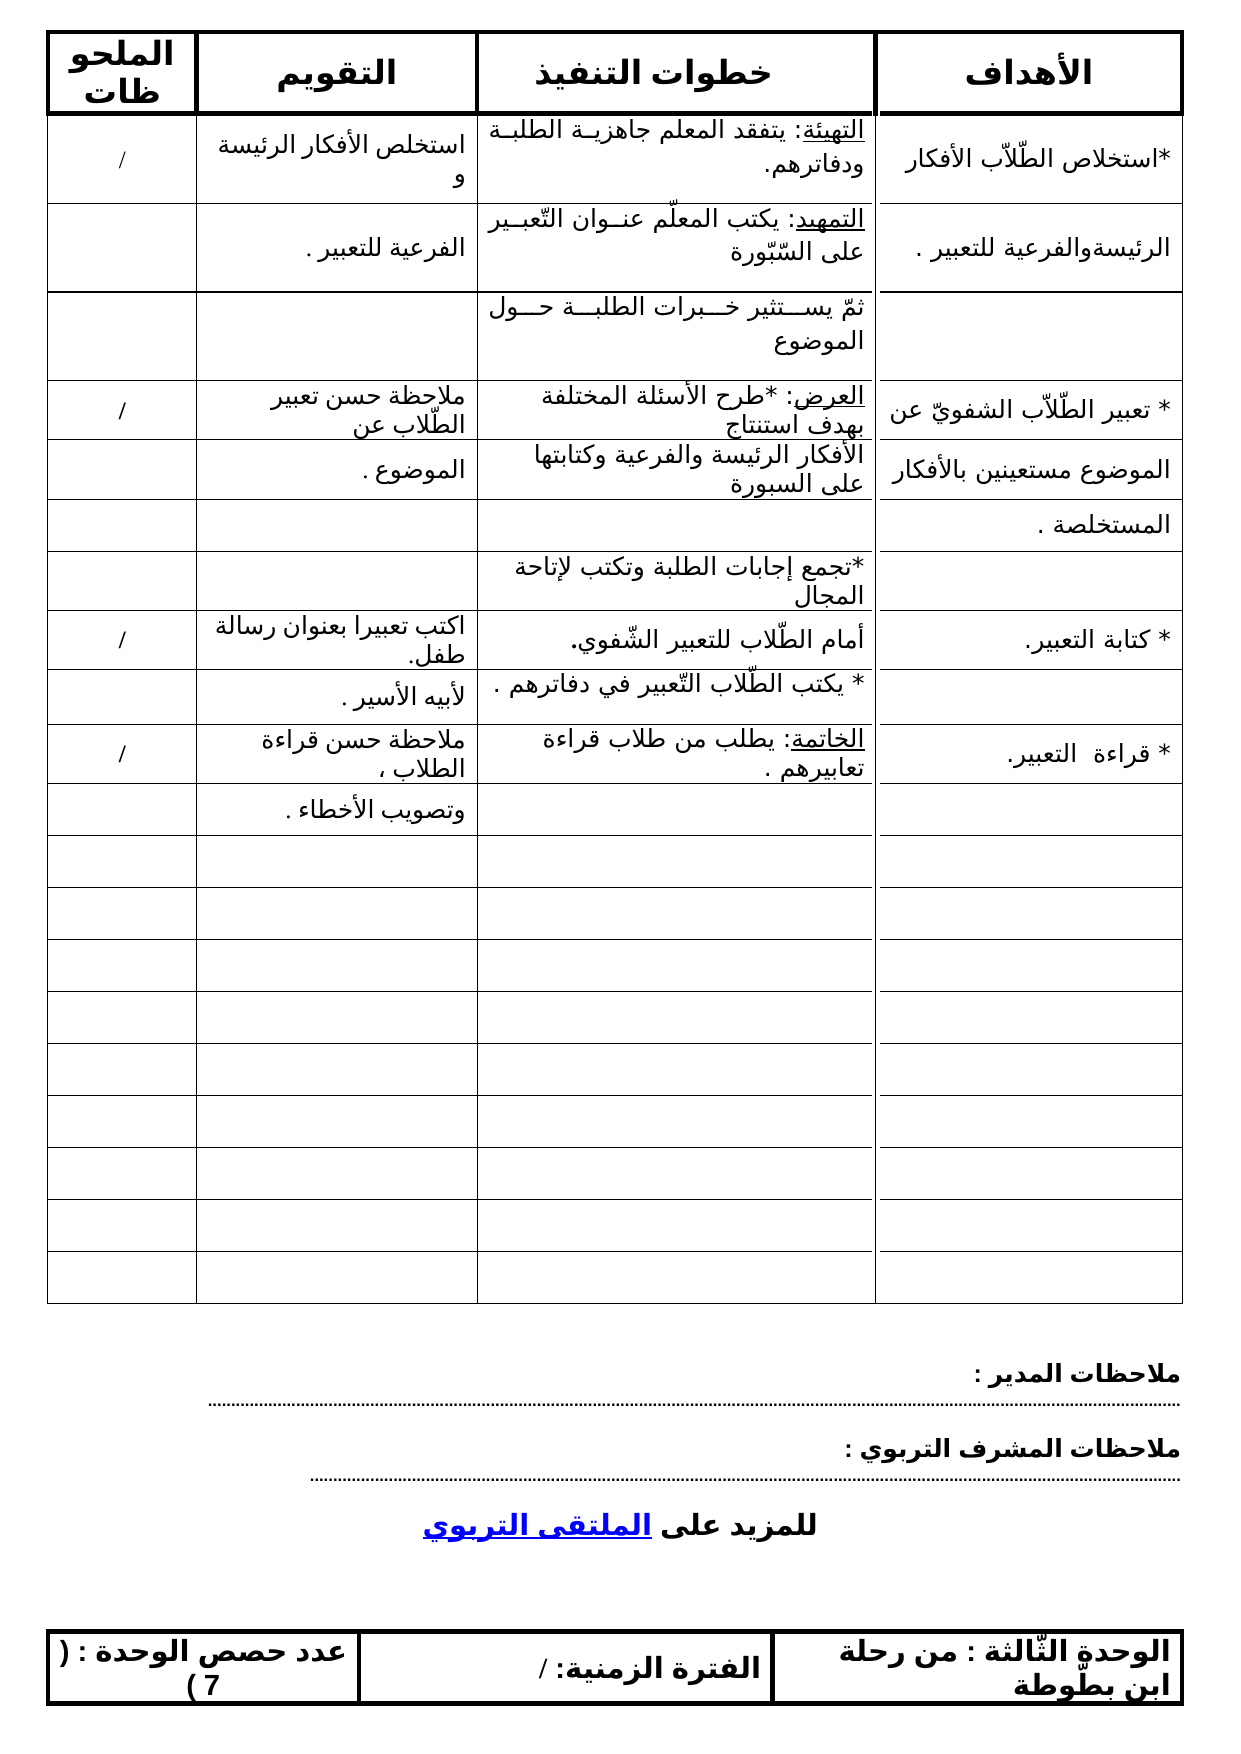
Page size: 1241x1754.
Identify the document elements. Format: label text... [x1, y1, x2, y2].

table_cell / [48, 611, 196, 668]
table_cell [48, 836, 196, 887]
table_cell [48, 1096, 196, 1147]
table_cell ثمّ يستثير خبرات الطلبة حول الموضوع [478, 291, 875, 380]
table_cell [48, 670, 196, 723]
table_cell [48, 888, 196, 939]
table_header الملحوظات [50, 34, 194, 111]
table_cell [48, 293, 196, 380]
table_cell الخاتمة: يطلب من طلاب قراءة تعابيرهم . [478, 724, 875, 783]
table_cell / [48, 725, 196, 783]
table_cell [48, 500, 196, 551]
table_cell / [48, 116, 196, 203]
table_cell [197, 1096, 477, 1147]
table_cell *تجمع إجابات الطلبة وتكتب لإتاحة المجال [478, 551, 875, 610]
table_cell الموضوع . [197, 440, 477, 499]
table_cell * كتابة التعبير. [876, 610, 1182, 668]
table_cell [197, 552, 477, 610]
table_cell * يكتب الطّلاب التّعبير في دفاترهم . [478, 669, 875, 723]
table_cell التهيئة: يتفقد المعلم جاهزية الطلبة ودفاترهم. [478, 111, 875, 203]
table_cell [478, 887, 875, 939]
table_cell [876, 1043, 1182, 1095]
table_cell أمام الطّلاب للتعبير الشّفوي. [478, 610, 875, 668]
table_cell [876, 783, 1182, 835]
table_cell * قراءة التعبير. [876, 724, 1182, 783]
table_header الوحدة الثّالثة : من رحلة ابن بطّوطة [775, 1634, 1180, 1701]
table_cell [197, 1200, 477, 1251]
table_cell [876, 939, 1182, 991]
table_cell [478, 1095, 875, 1147]
table_cell *استخلاص الطّلاّب الأفكار [876, 111, 1182, 203]
table_cell [48, 1044, 196, 1095]
table_cell العرض: *طرح الأسئلة المختلفة بهدف استنتاج [478, 380, 875, 439]
table_cell [197, 992, 477, 1043]
table_header الفترة الزمنية: / [361, 1634, 770, 1701]
table_cell [478, 991, 875, 1043]
table_cell [478, 1043, 875, 1095]
table_cell [478, 783, 875, 835]
table_cell الأفكار الرئيسة والفرعية وكتابتها على السبورة [478, 439, 875, 499]
table_cell [48, 992, 196, 1043]
table_cell [48, 1148, 196, 1199]
table_cell [197, 1148, 477, 1199]
table_cell المستخلصة . [876, 499, 1182, 551]
table_cell [876, 291, 1182, 380]
table_cell [478, 1251, 875, 1303]
text ملاحظات المدير : .................................................................................................................................................................................................................. [59, 1359, 1181, 1410]
table_cell [48, 1252, 196, 1303]
table_cell [197, 500, 477, 551]
table_header عدد حصص الوحدة : ( 7 ) [50, 1634, 357, 1701]
table_cell [48, 784, 196, 835]
table_cell [197, 1252, 477, 1303]
table_cell [876, 1199, 1182, 1251]
table_cell [876, 669, 1182, 723]
table_cell [876, 1251, 1182, 1303]
table_cell [197, 888, 477, 939]
table_header التقويم [199, 34, 475, 111]
table_cell [478, 939, 875, 991]
table_cell التمهيد: يكتب المعلّم عنوان التّعبير على السّبّورة [478, 203, 875, 291]
table_cell [876, 887, 1182, 939]
table_cell استخلص الأفكار الرئيسة و [197, 116, 477, 203]
table_cell [48, 552, 196, 610]
table_cell ملاحظة حسن قراءة الطلاب ، [197, 725, 477, 783]
table_cell [478, 499, 875, 551]
table_cell الفرعية للتعبير . [197, 204, 477, 291]
table_cell [876, 1095, 1182, 1147]
table_cell [48, 440, 196, 499]
table_cell [876, 1147, 1182, 1199]
table_cell [48, 940, 196, 991]
table_cell [876, 991, 1182, 1043]
table_cell [478, 1147, 875, 1199]
table_cell [48, 1200, 196, 1251]
table_cell / [48, 381, 196, 439]
table_cell [197, 836, 477, 887]
text ملاحظات المشرف التربوي : ............................................................................................................................................................................................ [59, 1434, 1181, 1484]
table_cell [478, 835, 875, 887]
table_cell الموضوع مستعينين بالأفكار [876, 439, 1182, 499]
table_header الأهداف [878, 34, 1180, 111]
table_cell وتصويب الأخطاء . [197, 784, 477, 835]
table_cell * تعبير الطّلاّب الشفويّ عن [876, 380, 1182, 439]
table_cell [197, 293, 477, 380]
table_cell [876, 835, 1182, 887]
table_cell الرئيسةوالفرعية للتعبير . [876, 203, 1182, 291]
table_cell [197, 940, 477, 991]
table_cell [197, 1044, 477, 1095]
table_cell [876, 551, 1182, 610]
text للمزيد على الملتقى التربوي [59, 1508, 1181, 1542]
table_header خطوات التنفيذ [479, 34, 873, 111]
table_cell ملاحظة حسن تعبير الطّلاب عن [197, 381, 477, 439]
table_cell [48, 204, 196, 291]
table_cell [478, 1199, 875, 1251]
table_cell اكتب تعبيرا بعنوان رسالة طفل. [197, 611, 477, 668]
table_cell لأبيه الأسير . [197, 670, 477, 723]
